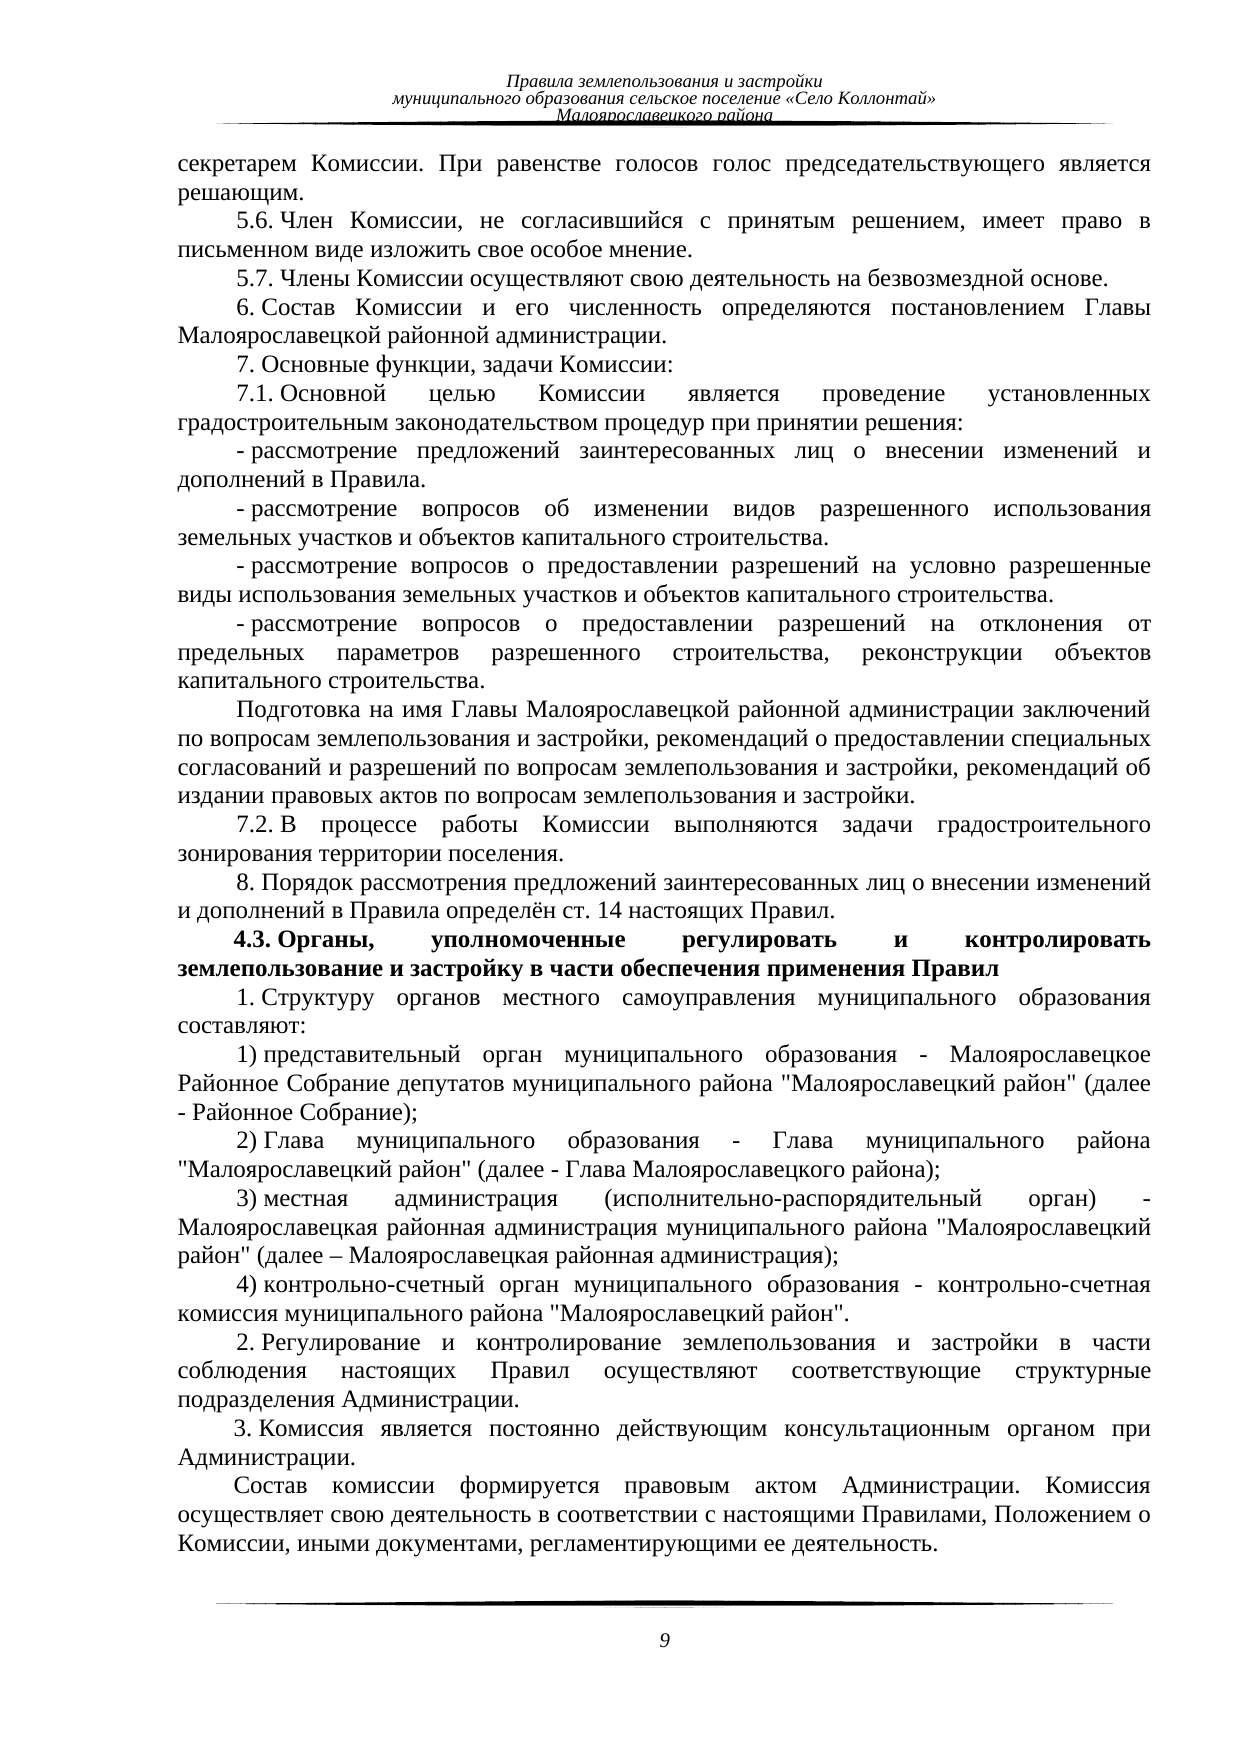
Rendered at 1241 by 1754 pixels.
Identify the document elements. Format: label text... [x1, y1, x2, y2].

text - рассмотрение вопросов о предоставлении разрешений на отклонения от предельных параметров разрешенного строительства, реконструкции объектов капитального строительства. [177, 608, 1152, 694]
text Подготовка на имя Главы Малоярославецкой районной администрации заключений по вопросам землепользования и застройки, рекомендаций о предоставлении специальных согласований и разрешений по вопросам землепользования и застройки, рекомендаций об издании правовых актов по вопросам землепользования и застройки. [177, 694, 1152, 809]
picture [215, 119, 1113, 128]
text - рассмотрение вопросов об изменении видов разрешенного использования земельных участков и объектов капитального строительства. [177, 493, 1152, 550]
text - рассмотрение предложений заинтересованных лиц о внесении изменений и дополнений в Правила. [177, 435, 1152, 493]
text 6. Состав Комиссии и его численность определяются постановлением Главы Малоярославецкой районной администрации. [177, 292, 1152, 349]
picture [215, 1600, 1113, 1608]
text 4.3. Органы, уполномоченные регулировать и контролировать землепользование и застройку в части обеспечения применения Правил [177, 924, 1152, 982]
text 3) местная администрация (исполнительно-распорядительный орган) - Малоярославецкая районная администрация муниципального района "Малоярославецкий район" (далее – Малоярославецкая районная администрация); [177, 1183, 1152, 1269]
text 5.6. Член Комиссии, не согласившийся с принятым решением, имеет право в письменном виде изложить свое особое мнение. [177, 205, 1152, 263]
text 3. Комиссия является постоянно действующим консультационным органом при Администрации. [177, 1413, 1152, 1470]
text 1) представительный орган муниципального образования - Малоярославецкое Районное Собрание депутатов муниципального района "Малоярославецкий район" (далее - Районное Собрание); [177, 1039, 1152, 1125]
text 7.1. Основной целью Комиссии является проведение установленных градостроительным законодательством процедур при принятии решения: [177, 378, 1152, 435]
text 4) контрольно-счетный орган муниципального образования - контрольно-счетная комиссия муниципального района "Малоярославецкий район". [177, 1269, 1152, 1327]
text 5.7. Члены Комиссии осуществляют свою деятельность на безвозмездной основе. [177, 263, 1152, 292]
text 2) Глава муниципального образования - Глава муниципального района "Малоярославецкий район" (далее - Глава Малоярославецкого района); [177, 1125, 1152, 1183]
text - рассмотрение вопросов о предоставлении разрешений на условно разрешенные виды использования земельных участков и объектов капитального строительства. [177, 550, 1152, 608]
text Состав комиссии формируется правовым актом Администрации. Комиссия осуществляет свою деятельность в соответствии с настоящими Правилами, Положением о Комиссии, иными документами, регламентирующими ее деятельность. [177, 1470, 1152, 1557]
text 8. Порядок рассмотрения предложений заинтересованных лиц о внесении изменений и дополнений в Правила определён ст. 14 настоящих Правил. [177, 867, 1152, 924]
text 7. Основные функции, задачи Комиссии: [177, 349, 1152, 378]
text 1. Структуру органов местного самоуправления муниципального образования составляют: [177, 982, 1152, 1039]
text 2. Регулирование и контролирование землепользования и застройки в части соблюдения настоящих Правил осуществляют соответствующие структурные подразделения Администрации. [177, 1327, 1152, 1413]
text 7.2. В процессе работы Комиссии выполняются задачи градостроительного зонирования территории поселения. [177, 809, 1152, 867]
